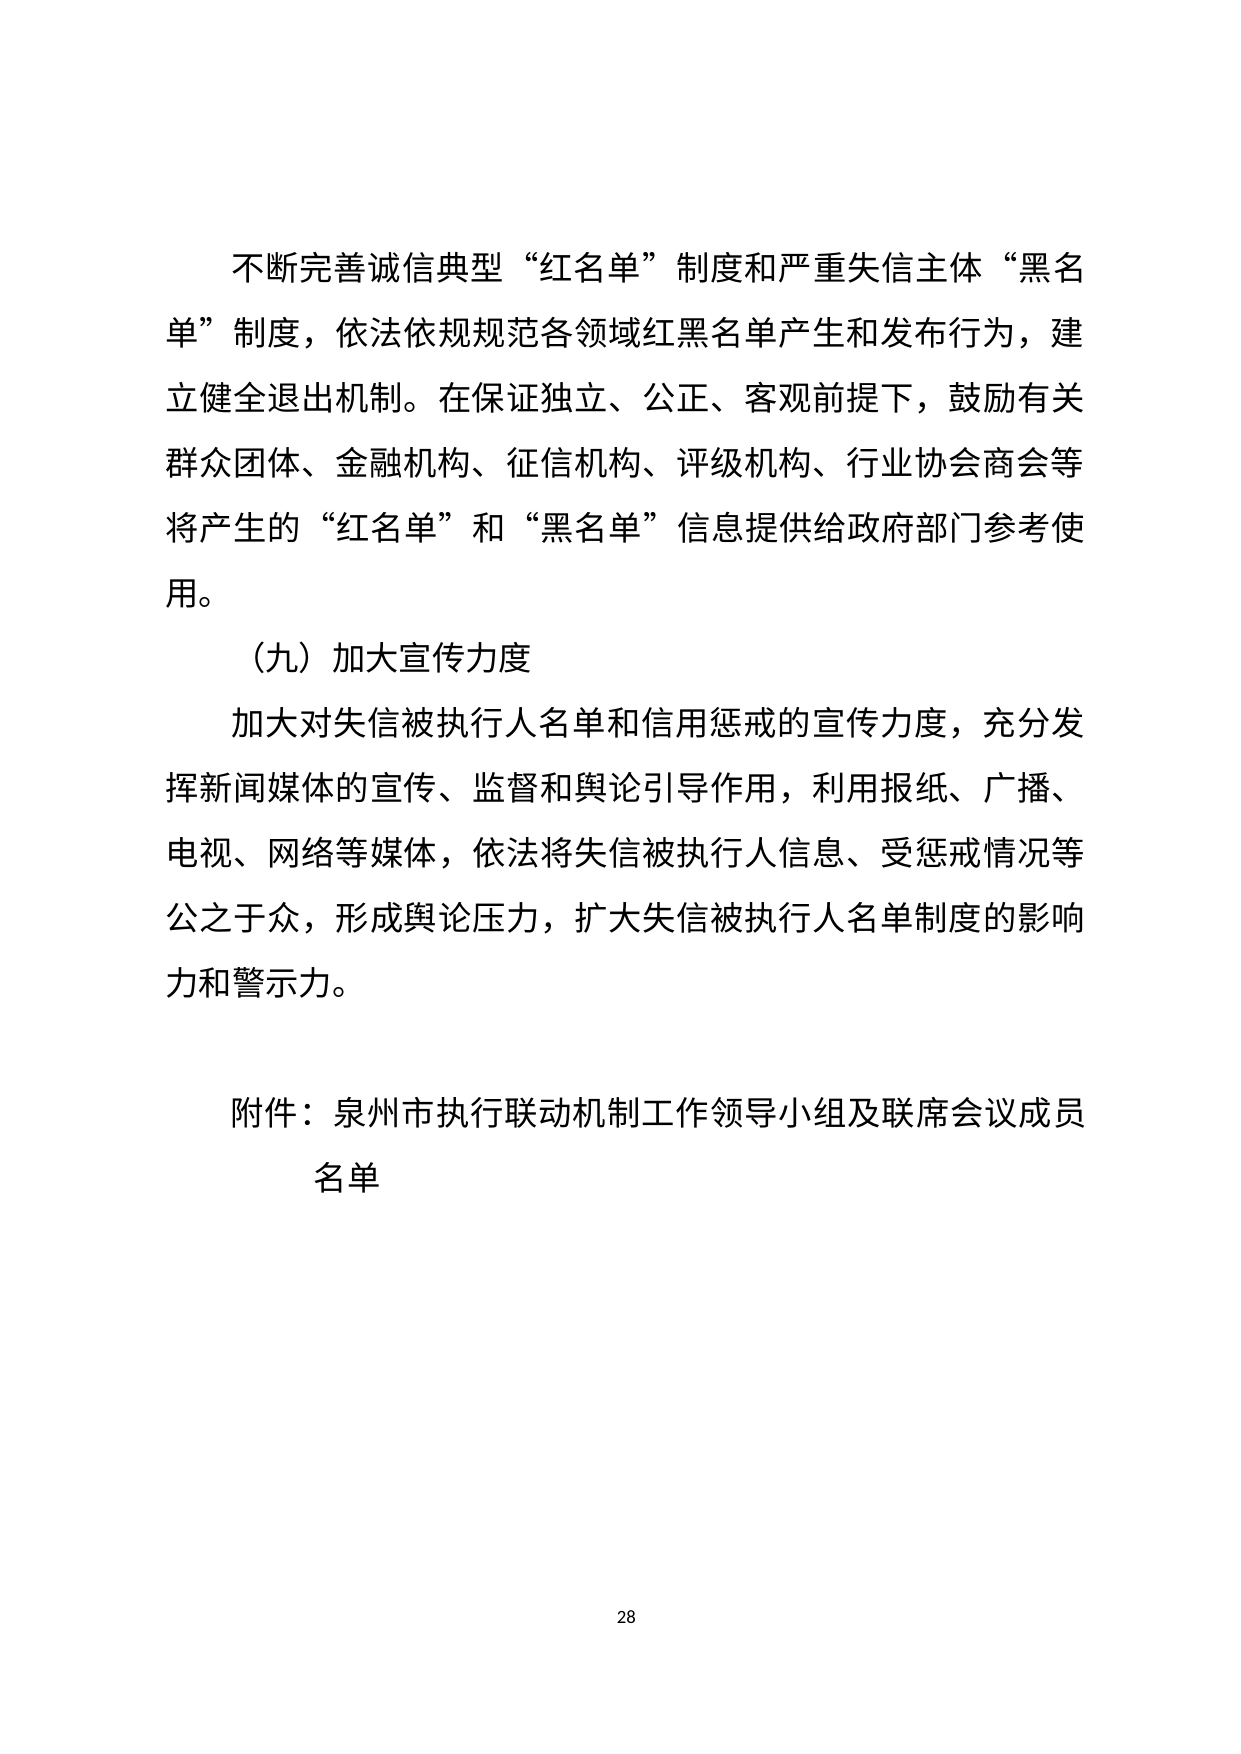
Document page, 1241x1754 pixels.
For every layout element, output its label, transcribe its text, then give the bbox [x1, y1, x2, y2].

text （九）加大宣传力度 [165, 623, 1087, 688]
text 不断完善诚信典型“红名单”制度和严重失信主体“黑名单”制度，依法依规规范各领域红黑名单产生和发布行为，建立健全退出机制。在保证独立、公正、客观前提下，鼓励有关群众团体、金融机构、征信机构、评级机构、行业协会商会等将产生的“红名单”和“黑名单”信息提供给政府部门参考使用。 [165, 233, 1087, 623]
text 附件：泉州市执行联动机制工作领导小组及联席会议成员名单 [230, 1078, 1087, 1208]
text 加大对失信被执行人名单和信用惩戒的宣传力度，充分发挥新闻媒体的宣传、监督和舆论引导作用，利用报纸、广播、电视、网络等媒体，依法将失信被执行人信息、受惩戒情况等公之于众，形成舆论压力，扩大失信被执行人名单制度的影响力和警示力。 [165, 688, 1087, 1013]
